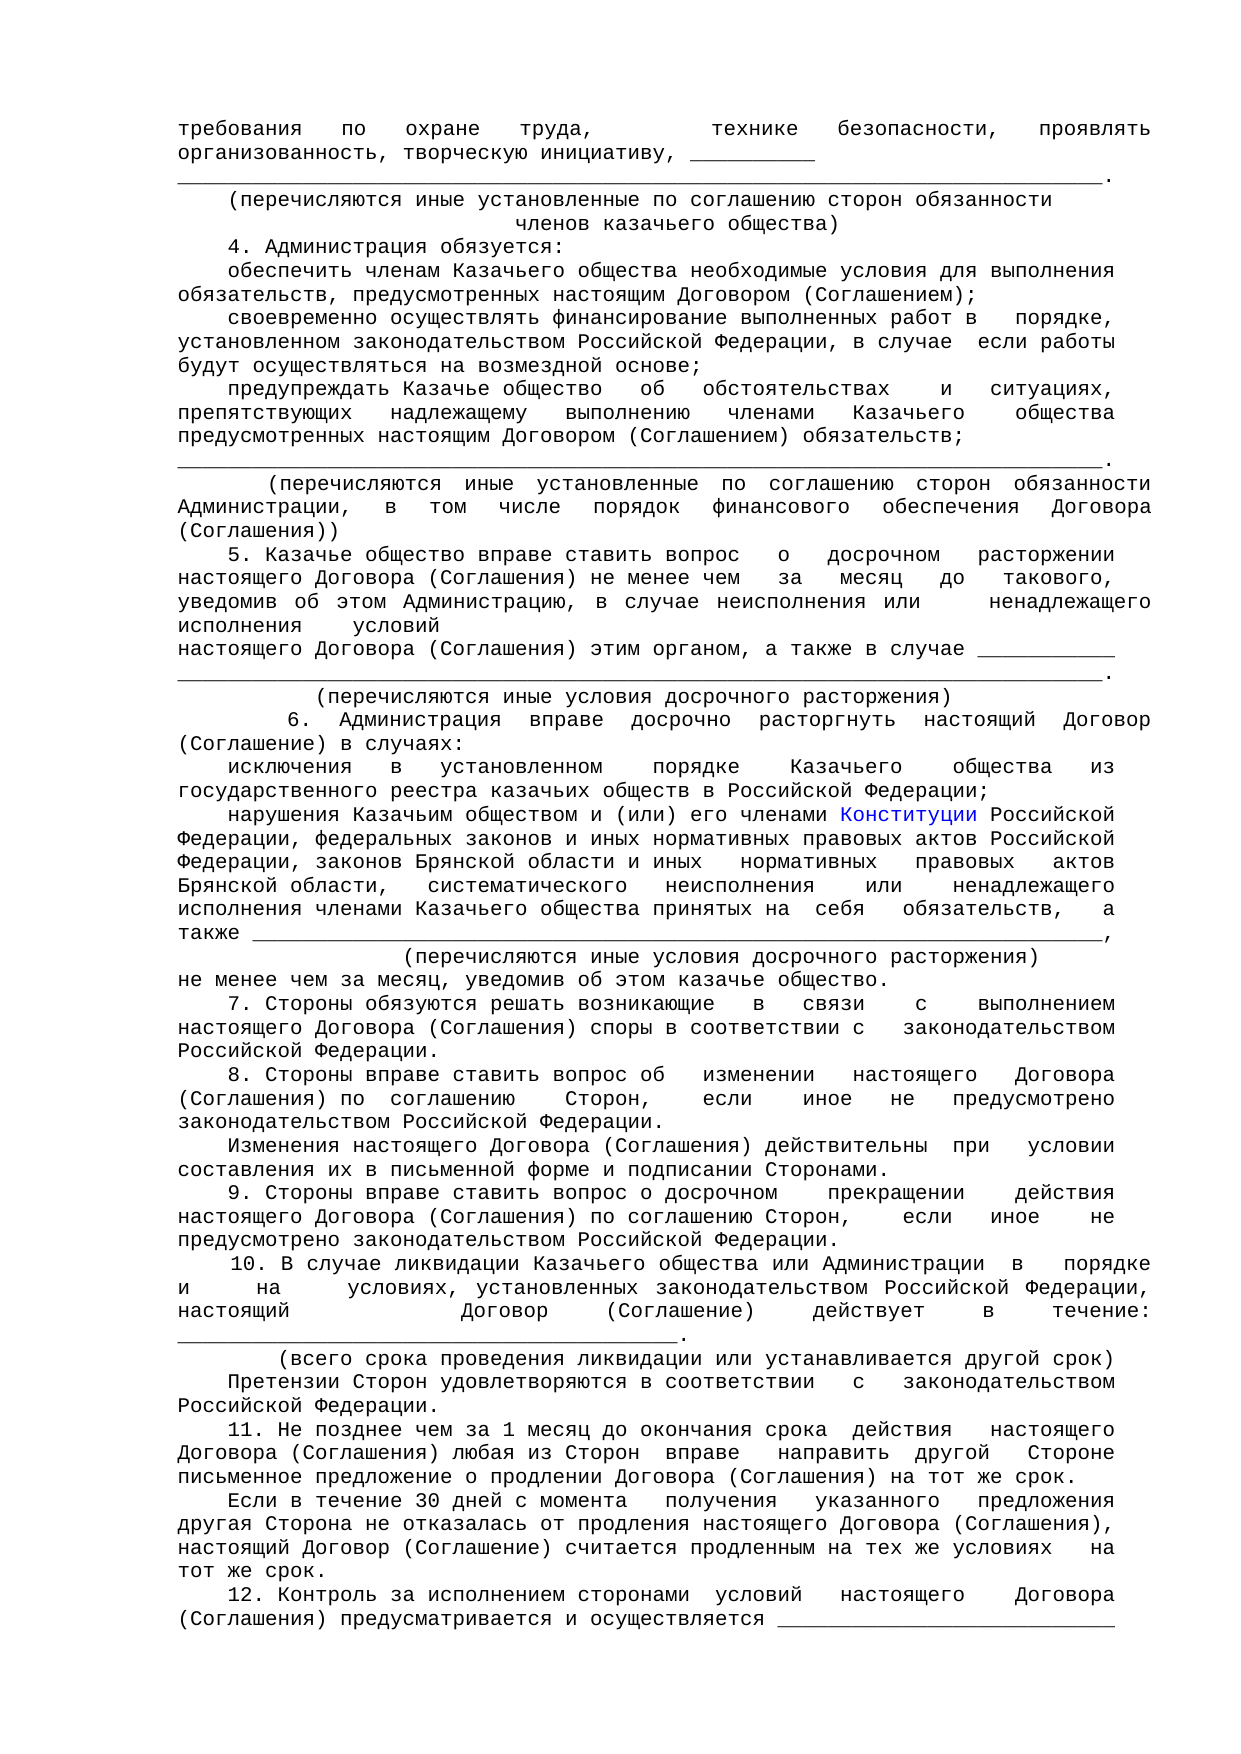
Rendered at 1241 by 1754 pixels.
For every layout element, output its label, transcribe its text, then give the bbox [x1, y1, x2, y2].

text __________________________________________________________________________. [177, 449, 1152, 473]
text Российской Федерации. [177, 1040, 1152, 1064]
text не менее чем за месяц, уведомив об этом казачье общество. [177, 969, 1152, 993]
text государственного реестра казачьих обществ в Российской Федерации; [177, 780, 1152, 804]
text письменное предложение о продлении Договора (Соглашения) на тот же срок. [177, 1466, 1152, 1489]
text 12. Контроль за исполнением сторонами условий настоящего Договора [177, 1584, 1152, 1608]
text Договора (Соглашения) любая из Сторон вправе направить другой Стороне [177, 1442, 1152, 1466]
text предупреждать Казачье общество об обстоятельствах и ситуациях, [177, 378, 1152, 402]
text (Соглашения) по соглашению Сторон, если иное не предусмотрено [177, 1088, 1152, 1111]
text установленном законодательством Российской Федерации, в случае если работы [177, 331, 1152, 354]
text законодательством Российской Федерации. [177, 1111, 1152, 1135]
text 8. Стороны вправе ставить вопрос об изменении настоящего Договора [177, 1064, 1152, 1088]
text (перечисляются иные установленные по соглашению сторон обязанности Администрации, в том числе порядок финансового обеспечения Договора (Соглашения)) [177, 473, 1152, 544]
text __________________________________________________________________________. [177, 165, 1152, 189]
text предусмотрено законодательством Российской Федерации. [177, 1229, 1152, 1253]
text (Соглашения) предусматривается и осуществляется ___________________________ [177, 1608, 1152, 1631]
text (перечисляются иные установленные по соглашению сторон обязанности [177, 189, 1152, 213]
text обязательств, предусмотренных настоящим Договором (Соглашением); [177, 284, 1152, 307]
text Федерации, федеральных законов и иных нормативных правовых актов Российской [177, 827, 1152, 851]
text 5. Казачье общество вправе ставить вопрос о досрочном расторжении [177, 544, 1152, 567]
text 9. Стороны вправе ставить вопрос о досрочном прекращении действия [177, 1182, 1152, 1206]
text (перечисляются иные условия досрочного расторжения) [177, 946, 1152, 969]
text исполнения членами Казачьего общества принятых на себя обязательств, а [177, 898, 1152, 922]
text Российской Федерации. [177, 1395, 1152, 1419]
text Претензии Сторон удовлетворяются в соответствии с законодательством [177, 1371, 1152, 1395]
text 11. Не позднее чем за 1 месяц до окончания срока действия настоящего [177, 1419, 1152, 1442]
text предусмотренных настоящим Договором (Соглашением) обязательств; [177, 426, 1152, 449]
text Изменения настоящего Договора (Соглашения) действительны при условии [177, 1135, 1152, 1158]
text тот же срок. [177, 1561, 1152, 1584]
text исключения в установленном порядке Казачьего общества из [177, 757, 1152, 780]
text 6. Администрация вправе досрочно расторгнуть настоящий Договор (Соглашение) в случаях: [177, 709, 1152, 757]
text настоящего Договора (Соглашения) этим органом, а также в случае ___________ [177, 638, 1152, 662]
text 10. В случае ликвидации Казачьего общества или Администрации в порядке и на условиях, установленных законодательством Российской Федерации, настоящий Договор (Соглашение) действует в течение: ________________________________________. [177, 1253, 1152, 1348]
text Брянской области, систематического неисполнения или ненадлежащего [177, 875, 1152, 898]
text другая Сторона не отказалась от продления настоящего Договора (Соглашения), [177, 1513, 1152, 1537]
text 7. Стороны обязуются решать возникающие в связи с выполнением [177, 993, 1152, 1017]
text настоящий Договор (Соглашение) считается продленным на тех же условиях на [177, 1537, 1152, 1561]
text настоящего Договора (Соглашения) споры в соответствии с законодательством [177, 1017, 1152, 1040]
text уведомив об этом Администрацию, в случае неисполнения или ненадлежащего исполнения условий [177, 591, 1152, 638]
text составления их в письменной форме и подписании Сторонами. [177, 1158, 1152, 1182]
text 4. Администрация обязуется: [177, 236, 1152, 260]
text членов казачьего общества) [177, 213, 1152, 236]
text своевременно осуществлять финансирование выполненных работ в порядке, [177, 307, 1152, 331]
text (всего срока проведения ликвидации или устанавливается другой срок) [177, 1348, 1152, 1371]
text нарушения Казачьим обществом и (или) его членами Конституции Российской [177, 804, 1152, 827]
text настоящего Договора (Соглашения) не менее чем за месяц до такового, [177, 567, 1152, 591]
text настоящего Договора (Соглашения) по соглашению Сторон, если иное не [177, 1206, 1152, 1229]
text __________________________________________________________________________. [177, 662, 1152, 686]
text (перечисляются иные условия досрочного расторжения) [177, 686, 1152, 709]
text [177, 118, 1152, 165]
text обеспечить членам Казачьего общества необходимые условия для выполнения [177, 260, 1152, 284]
text Если в течение 30 дней с момента получения указанного предложения [177, 1489, 1152, 1513]
text также ____________________________________________________________________, [177, 922, 1152, 946]
text Федерации, законов Брянской области и иных нормативных правовых актов [177, 851, 1152, 875]
text будут осуществляться на возмездной основе; [177, 354, 1152, 378]
text препятствующих надлежащему выполнению членами Казачьего общества [177, 402, 1152, 426]
